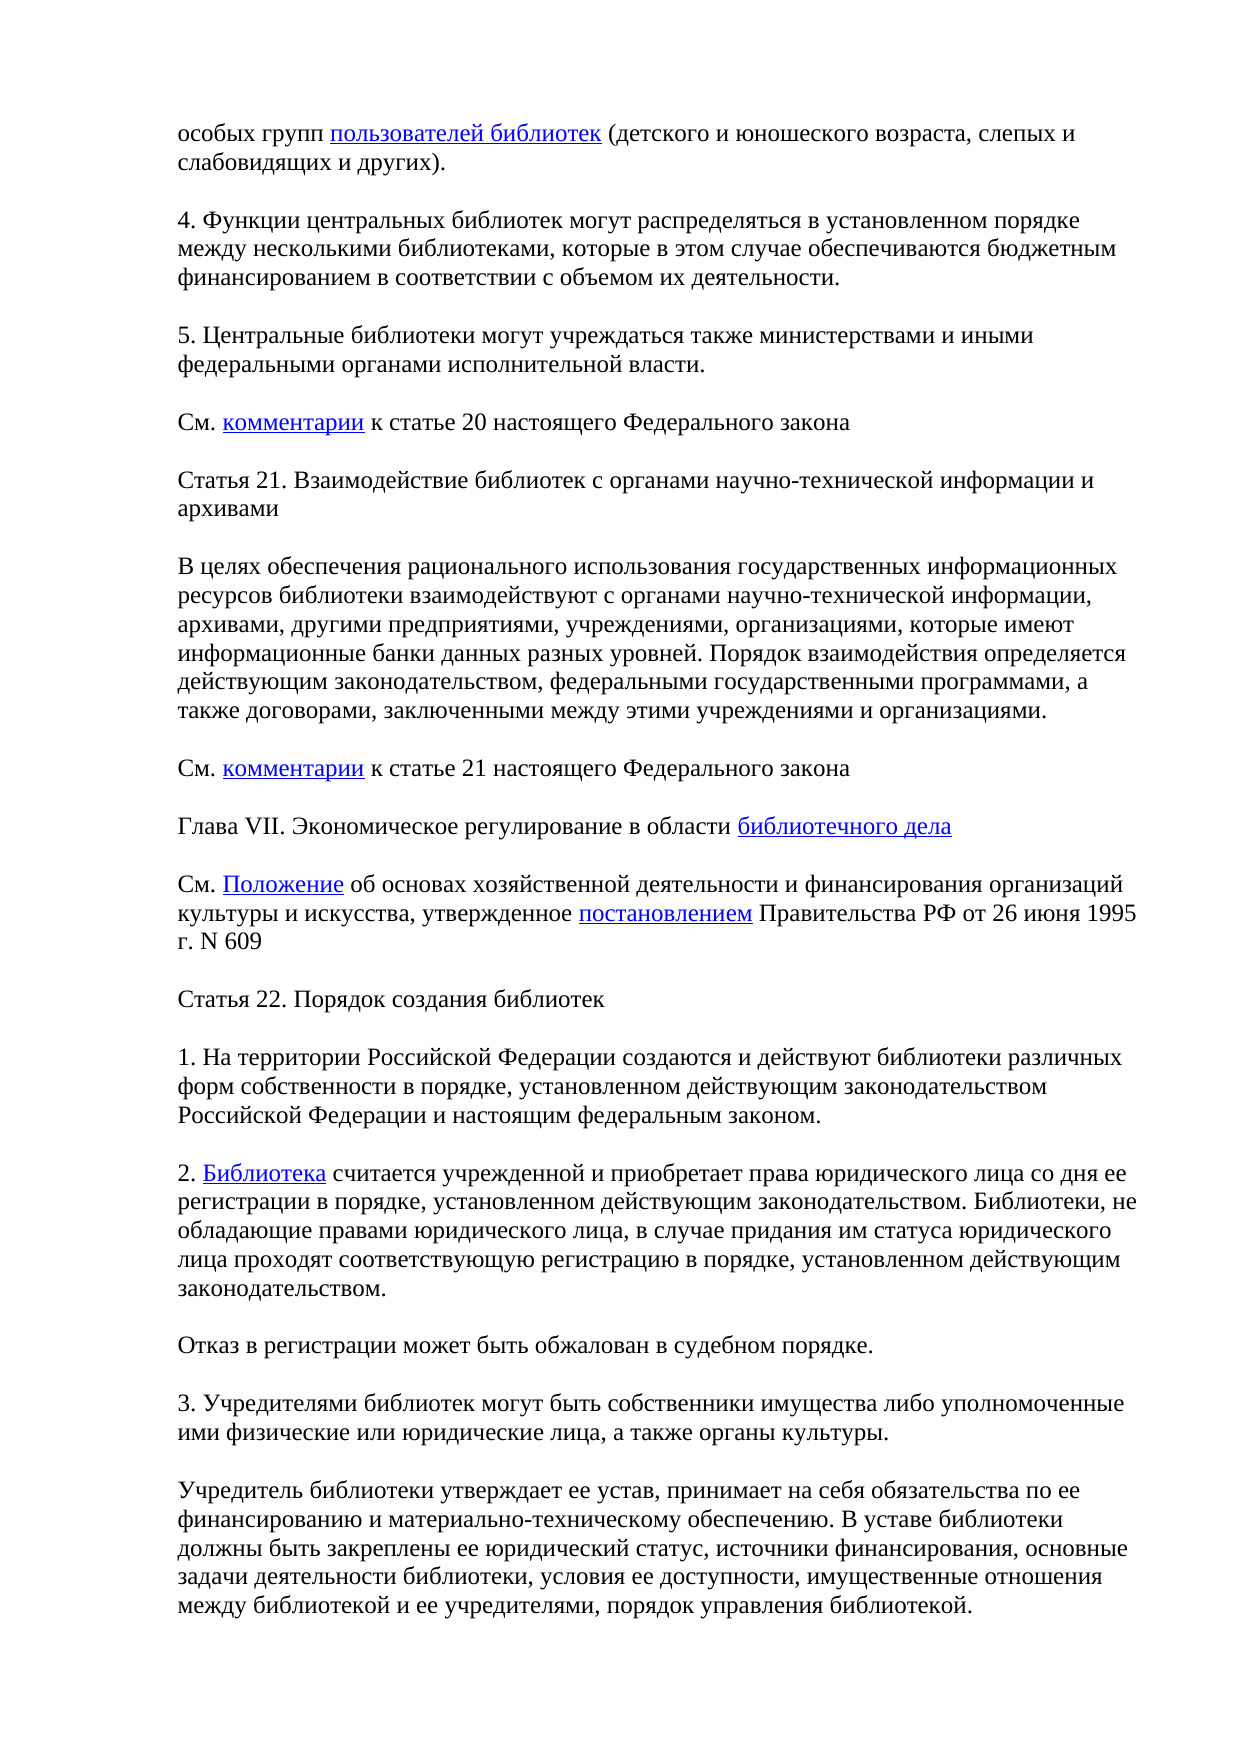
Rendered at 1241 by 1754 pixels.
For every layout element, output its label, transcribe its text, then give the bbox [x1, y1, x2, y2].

text Глава VII. Экономическое регулирование в области библиотечного дела [177, 811, 1152, 840]
text 2. Библиотека считается учрежденной и приобретает права юридического лица со дня ее регистрации в порядке, установленном действующим законодательством. Библиотеки, не обладающие правами юридического лица, в случае придания им статуса юридического лица проходят соответствующую регистрацию в порядке, установленном действующим законодательством. [177, 1158, 1152, 1301]
text См. комментарии к статье 20 настоящего Федерального закона [177, 407, 1152, 436]
text Статья 22. Порядок создания библиотек [177, 984, 1152, 1013]
text 3. Учредителями библиотек могут быть собственники имущества либо уполномоченные ими физические или юридические лица, а также органы культуры. [177, 1388, 1152, 1446]
text См. Положение об основах хозяйственной деятельности и финансирования организаций культуры и искусства, утвержденное постановлением Правительства РФ от 26 июня 1995 г. N 609 [177, 869, 1152, 955]
text 4. Функции центральных библиотек могут распределяться в установленном порядке между несколькими библиотеками, которые в этом случае обеспечиваются бюджетным финансированием в соответствии с объемом их деятельности. [177, 205, 1152, 291]
text 1. На территории Российской Федерации создаются и действуют библиотеки различных форм собственности в порядке, установленном действующим законодательством Российской Федерации и настоящим федеральным законом. [177, 1042, 1152, 1128]
text Учредитель библиотеки утверждает ее устав, принимает на себя обязательства по ее финансированию и материально-техническому обеспечению. В уставе библиотеки должны быть закреплены ее юридический статус, источники финансирования, основные задачи деятельности библиотеки, условия ее доступности, имущественные отношения между библиотекой и ее учредителями, порядок управления библиотекой. [177, 1475, 1152, 1619]
text 5. Центральные библиотеки могут учреждаться также министерствами и иными федеральными органами исполнительной власти. [177, 320, 1152, 378]
text См. комментарии к статье 21 настоящего Федерального закона [177, 753, 1152, 782]
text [177, 118, 1152, 176]
text В целях обеспечения рационального использования государственных информационных ресурсов библиотеки взаимодействуют с органами научно-технической информации, архивами, другими предприятиями, учреждениями, организациями, которые имеют информационные банки данных разных уровней. Порядок взаимодействия определяется действующим законодательством, федеральными государственными программами, а также договорами, заключенными между этими учреждениями и организациями. [177, 551, 1152, 724]
text Отказ в регистрации может быть обжалован в судебном порядке. [177, 1331, 1152, 1359]
text Статья 21. Взаимодействие библиотек с органами научно-технической информации и архивами [177, 465, 1152, 522]
